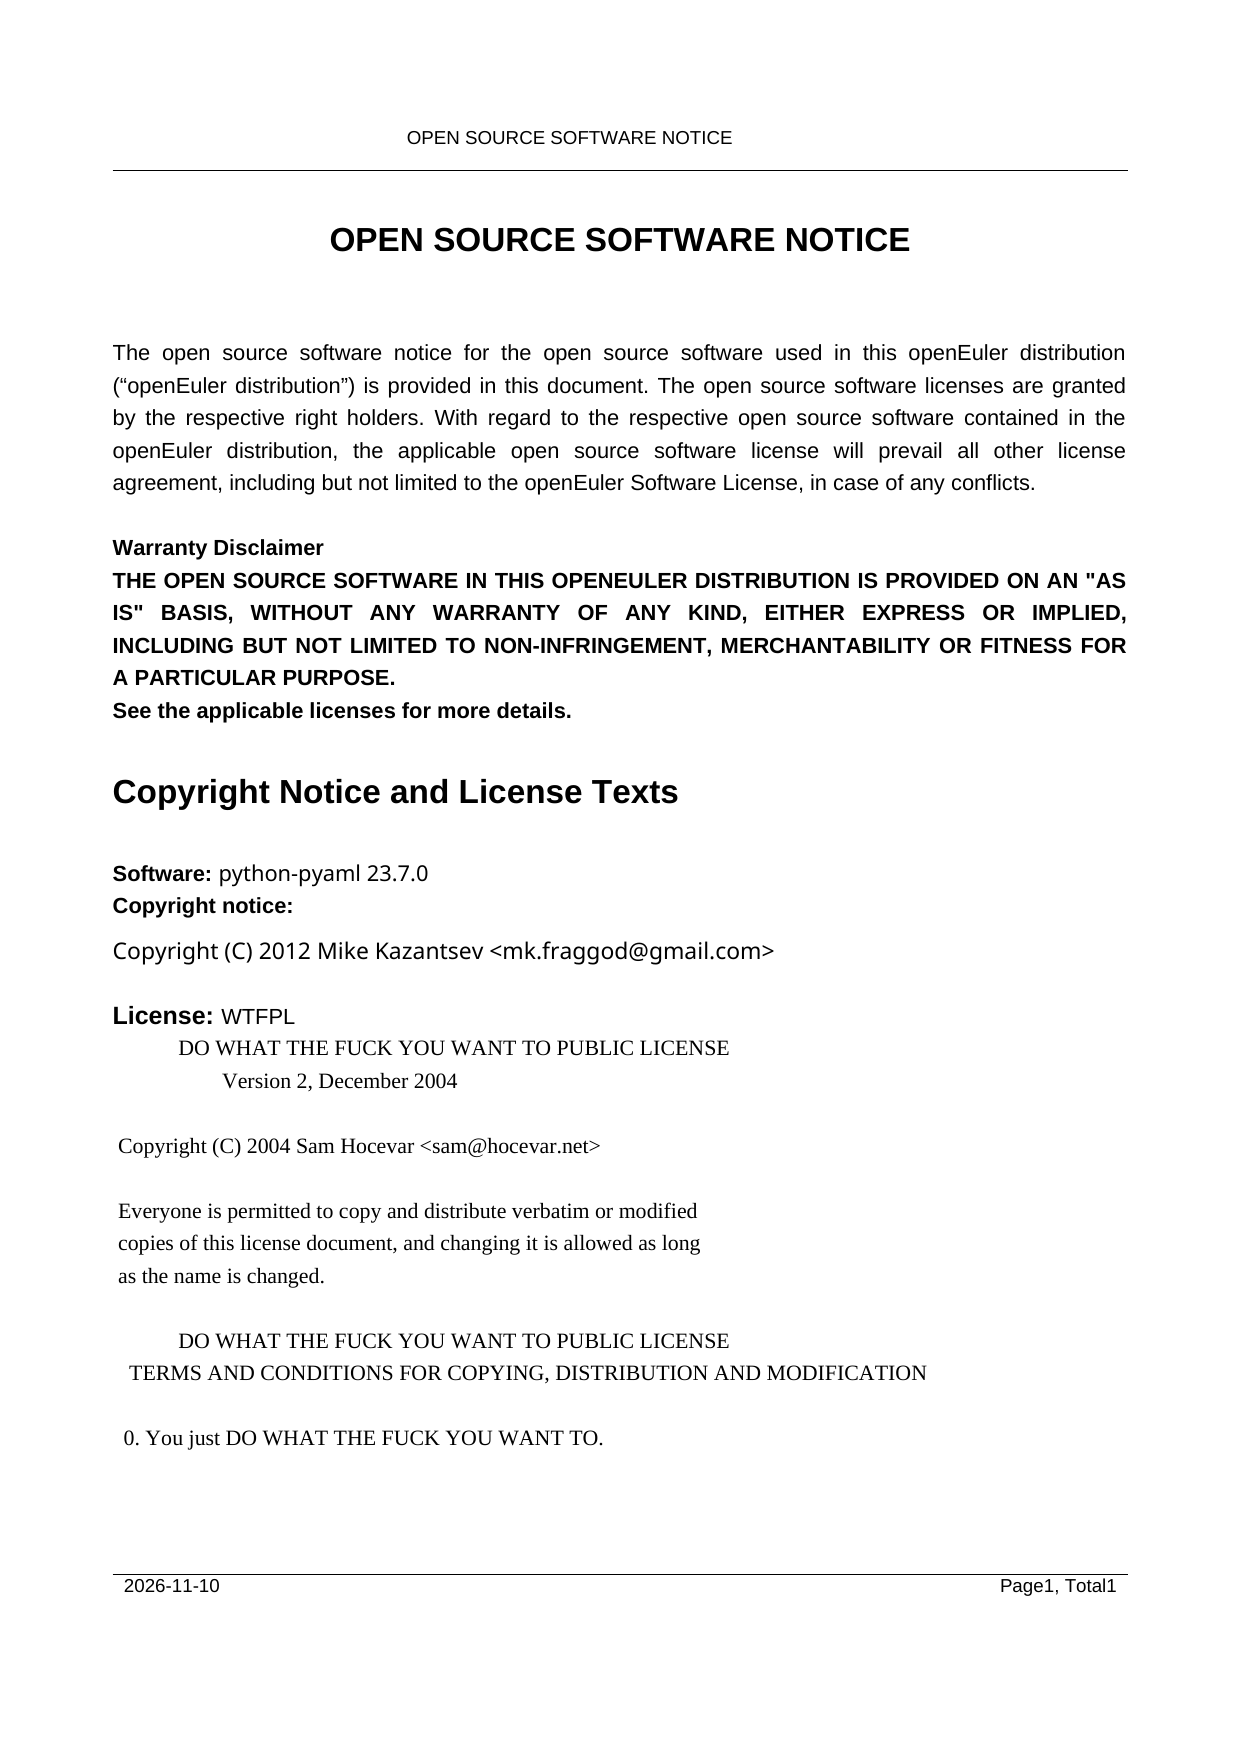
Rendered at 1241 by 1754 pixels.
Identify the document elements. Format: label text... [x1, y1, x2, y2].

text OPEN SOURCE SOFTWARE NOTICE [112, 206, 1128, 271]
text License: WTFPL [112, 999, 1128, 1031]
text Copyright Notice and License Texts [112, 759, 1128, 824]
text Warranty Disclaimer [112, 531, 1128, 564]
text THE OPEN SOURCE SOFTWARE IN THIS OPENEULER DISTRIBUTION IS PROVIDED ON AN "AS IS" BASIS, WITHOUT ANY WARRANTY OF ANY KIND, EITHER EXPRESS OR IMPLIED, INCLUDING BUT NOT LIMITED TO NON-INFRINGEMENT, MERCHANTABILITY OR FITNESS FOR A PARTICULAR PURPOSE. See the applicable licenses for more details. [112, 564, 1128, 726]
text The open source software notice for the open source software used in this openEuler distribution (“openEuler distribution”) is provided in this document. The open source software licenses are granted by the respective right holders. With regard to the respective open source software contained in the openEuler distribution, the applicable open source software license will prevail all other license agreement, including but not limited to the openEuler Software License, in case of any conflicts. [112, 336, 1128, 499]
text Copyright notice: [112, 889, 1128, 921]
title Software: python-pyaml 23.7.0 [112, 856, 1128, 889]
text Copyright (C) 2012 Mike Kazantsev <mk.fraggod@gmail.com> [112, 934, 1128, 999]
text DO WHAT THE FUCK YOU WANT TO PUBLIC LICENSE Version 2, December 2004 Copyright (C) 2004 Sam Hocevar <sam@hocevar.net> Everyone is permitted to copy and distribute verbatim or modified copies of this license document, and changing it is allowed as long as the name is changed. DO WHAT THE FUCK YOU WANT TO PUBLIC LICENSE TERMS AND CONDITIONS FOR COPYING, DISTRIBUTION AND MODIFICATION 0. You just DO WHAT THE FUCK YOU WANT TO. [112, 1031, 1128, 1551]
